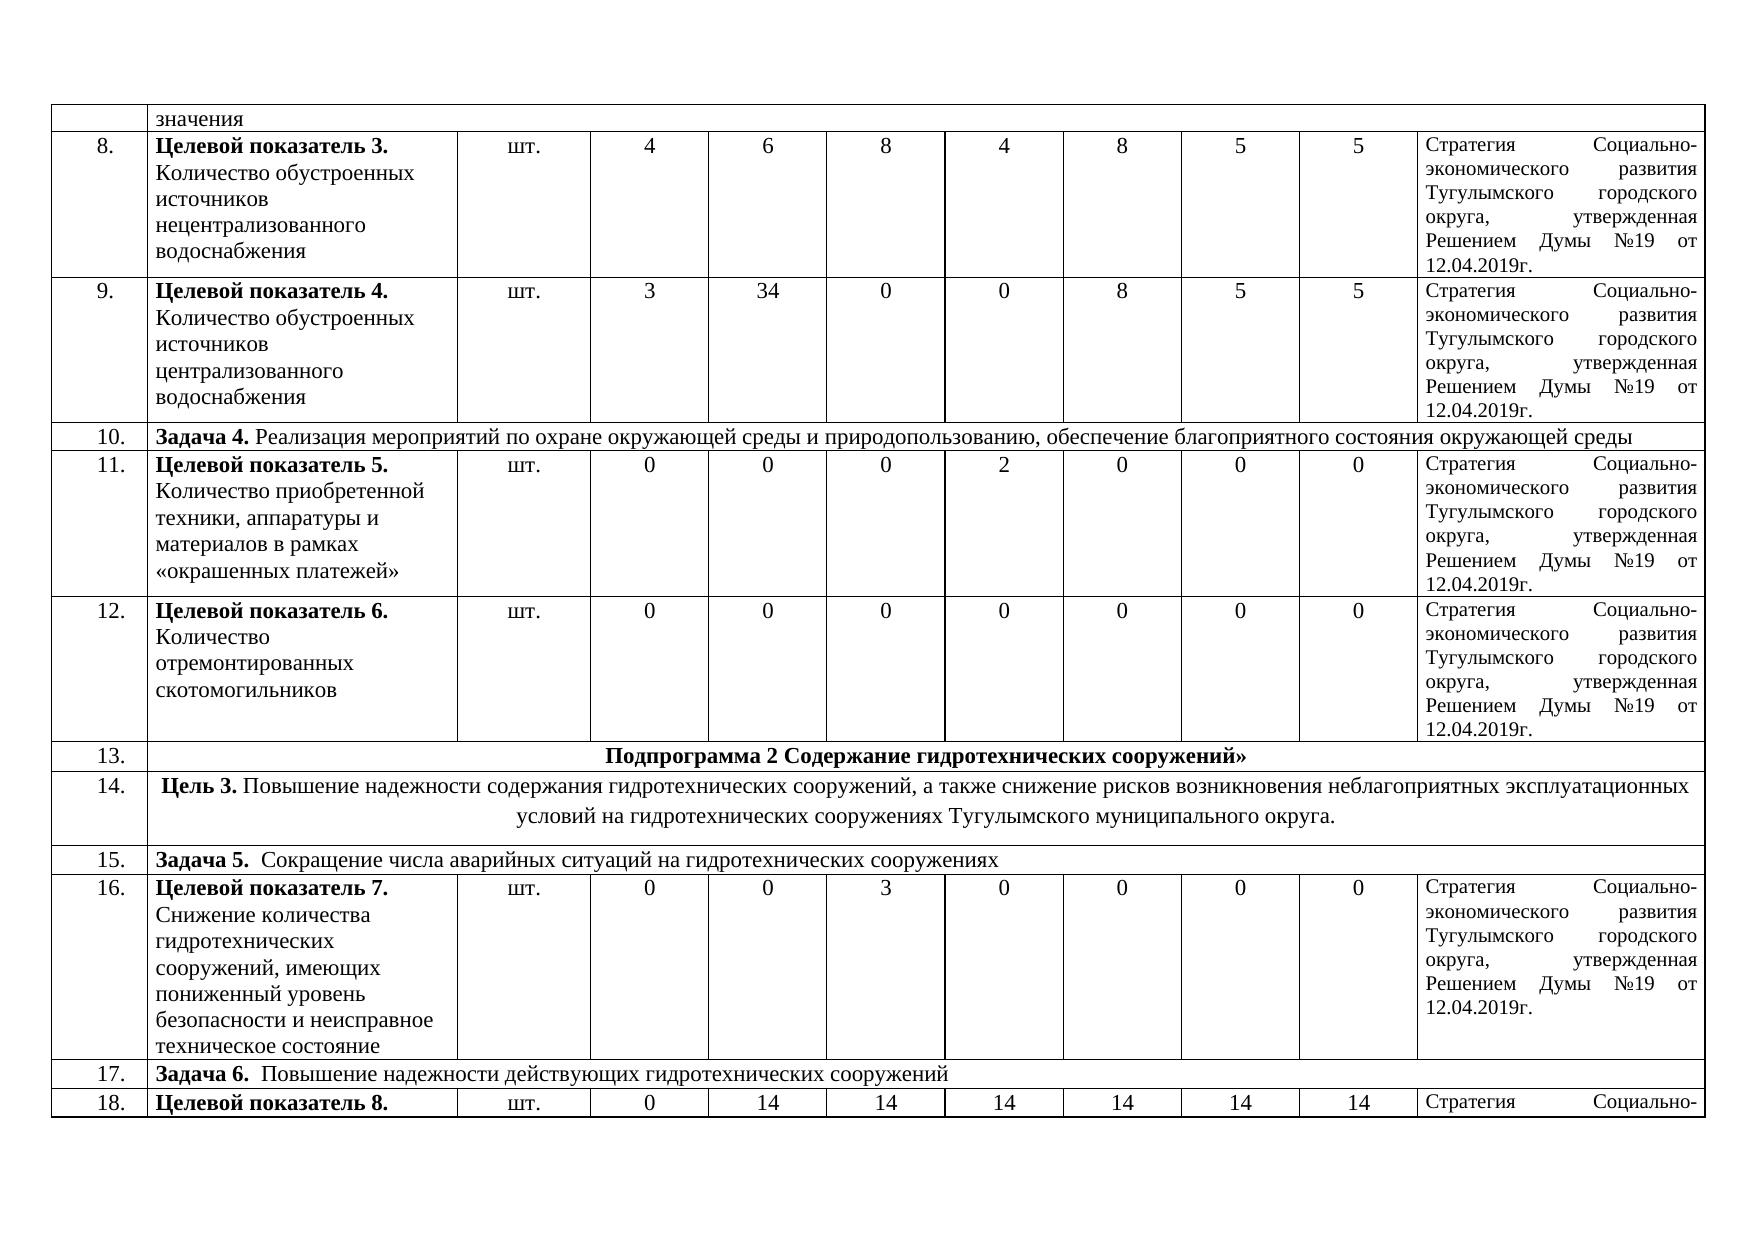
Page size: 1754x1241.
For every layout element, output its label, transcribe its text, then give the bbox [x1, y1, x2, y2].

table_cell Задача 6. Повышение надежности действующих гидротехнических сооружений [148, 1060, 1704, 1087]
table_cell 4 [946, 132, 1063, 277]
table_cell 0 [591, 597, 708, 741]
table_cell 0 [1064, 597, 1181, 741]
table_cell 5 [1300, 132, 1417, 277]
table_cell [52, 451, 147, 596]
table_cell 0 [827, 278, 944, 422]
table_cell 3 [827, 875, 944, 1059]
table_cell 0 [1300, 875, 1417, 1059]
table_cell 0 [827, 597, 944, 741]
table_cell шт. [458, 278, 590, 422]
table_cell Стратегия Социально-экономического развития Тугулымского городского округа, утвержденная Решением Думы №19 от 12.04.2019г. [1418, 451, 1704, 596]
table_cell 5 [1182, 278, 1299, 422]
table_cell [52, 846, 147, 873]
table_cell 14 [827, 1089, 944, 1116]
table_cell шт. [458, 597, 590, 741]
table_cell 14 [1182, 1089, 1299, 1116]
table_cell [52, 278, 147, 422]
table_cell шт. [458, 1089, 590, 1116]
table_cell 8 [1064, 132, 1181, 277]
table_cell [52, 1060, 147, 1087]
table_cell 2 [946, 451, 1063, 596]
table_cell 0 [1182, 451, 1299, 596]
table_cell 0 [1064, 875, 1181, 1059]
table_cell 0 [946, 278, 1063, 422]
table_cell [52, 742, 147, 771]
table_cell 0 [709, 597, 826, 741]
table_cell 34 [709, 278, 826, 422]
table_cell 0 [591, 875, 708, 1059]
table_cell Целевой показатель 5. Количество приобретенной техники, аппаратуры и материалов в рамках «окрашенных платежей» [148, 451, 457, 596]
table_cell 0 [827, 451, 944, 596]
table_cell Подпрограмма 2 Содержание гидротехнических сооружений» [148, 742, 1704, 771]
table_cell 14 [946, 1089, 1063, 1116]
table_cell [148, 1089, 457, 1116]
table_cell 8 [1064, 278, 1181, 422]
table_cell 0 [946, 875, 1063, 1059]
table_cell 0 [709, 451, 826, 596]
table_cell [52, 597, 147, 741]
table_cell Целевой показатель 3. Количество обустроенных источников нецентрализованного водоснабжения [148, 132, 457, 277]
table_cell 5 [1182, 132, 1299, 277]
table_cell [52, 105, 147, 131]
table_cell Целевой показатель 7. Снижение количества гидротехнических сооружений, имеющих пониженный уровень безопасности и неисправное техническое состояние [148, 875, 457, 1059]
table_cell 0 [946, 597, 1063, 741]
table_cell Целевой показатель 4. Количество обустроенных источников централизованного водоснабжения [148, 278, 457, 422]
table_cell шт. [458, 132, 590, 277]
table_cell Цель 3. Повышение надежности содержания гидротехнических сооружений, а также снижение рисков возникновения неблагоприятных эксплуатационных условий на гидротехнических сооружениях Тугулымского муниципального округа. [148, 772, 1704, 845]
table_cell Задача 5. Сокращение числа аварийных ситуаций на гидротехнических сооружениях [148, 846, 1704, 873]
table_cell Стратегия Социально-экономического развития Тугулымского городского округа, утвержденная Решением Думы №19 от 12.04.2019г. [1418, 875, 1704, 1059]
table_cell 0 [591, 1089, 708, 1116]
table_cell 4 [591, 132, 708, 277]
table_cell 14 [709, 1089, 826, 1116]
table_cell 14 [1064, 1089, 1181, 1116]
table_cell 5 [1300, 278, 1417, 422]
table_cell шт. [458, 451, 590, 596]
table_cell 3 [591, 278, 708, 422]
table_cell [1418, 1089, 1704, 1116]
table_cell [52, 132, 147, 277]
table_cell [52, 1089, 147, 1116]
table_cell 0 [1182, 597, 1299, 741]
table_cell 14 [1300, 1089, 1417, 1116]
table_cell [148, 105, 1704, 131]
table_cell 0 [1300, 597, 1417, 741]
table_cell [52, 772, 147, 845]
table_cell 0 [1064, 451, 1181, 596]
table_cell [52, 875, 147, 1059]
table_cell 8 [827, 132, 944, 277]
table_cell Стратегия Социально-экономического развития Тугулымского городского округа, утвержденная Решением Думы №19 от 12.04.2019г. [1418, 278, 1704, 422]
table_cell 0 [1300, 451, 1417, 596]
table_cell [52, 423, 147, 450]
table_cell 0 [591, 451, 708, 596]
table_cell Задача 4. Реализация мероприятий по охране окружающей среды и природопользованию, обеспечение благоприятного состояния окружающей среды [148, 423, 1704, 450]
table_cell 0 [1182, 875, 1299, 1059]
table_cell Целевой показатель 6. Количество отремонтированных скотомогильников [148, 597, 457, 741]
table_cell 6 [709, 132, 826, 277]
table_cell Стратегия Социально-экономического развития Тугулымского городского округа, утвержденная Решением Думы №19 от 12.04.2019г. [1418, 132, 1704, 277]
table_cell 0 [709, 875, 826, 1059]
table_cell Стратегия Социально-экономического развития Тугулымского городского округа, утвержденная Решением Думы №19 от 12.04.2019г. [1418, 597, 1704, 741]
table_cell шт. [458, 875, 590, 1059]
